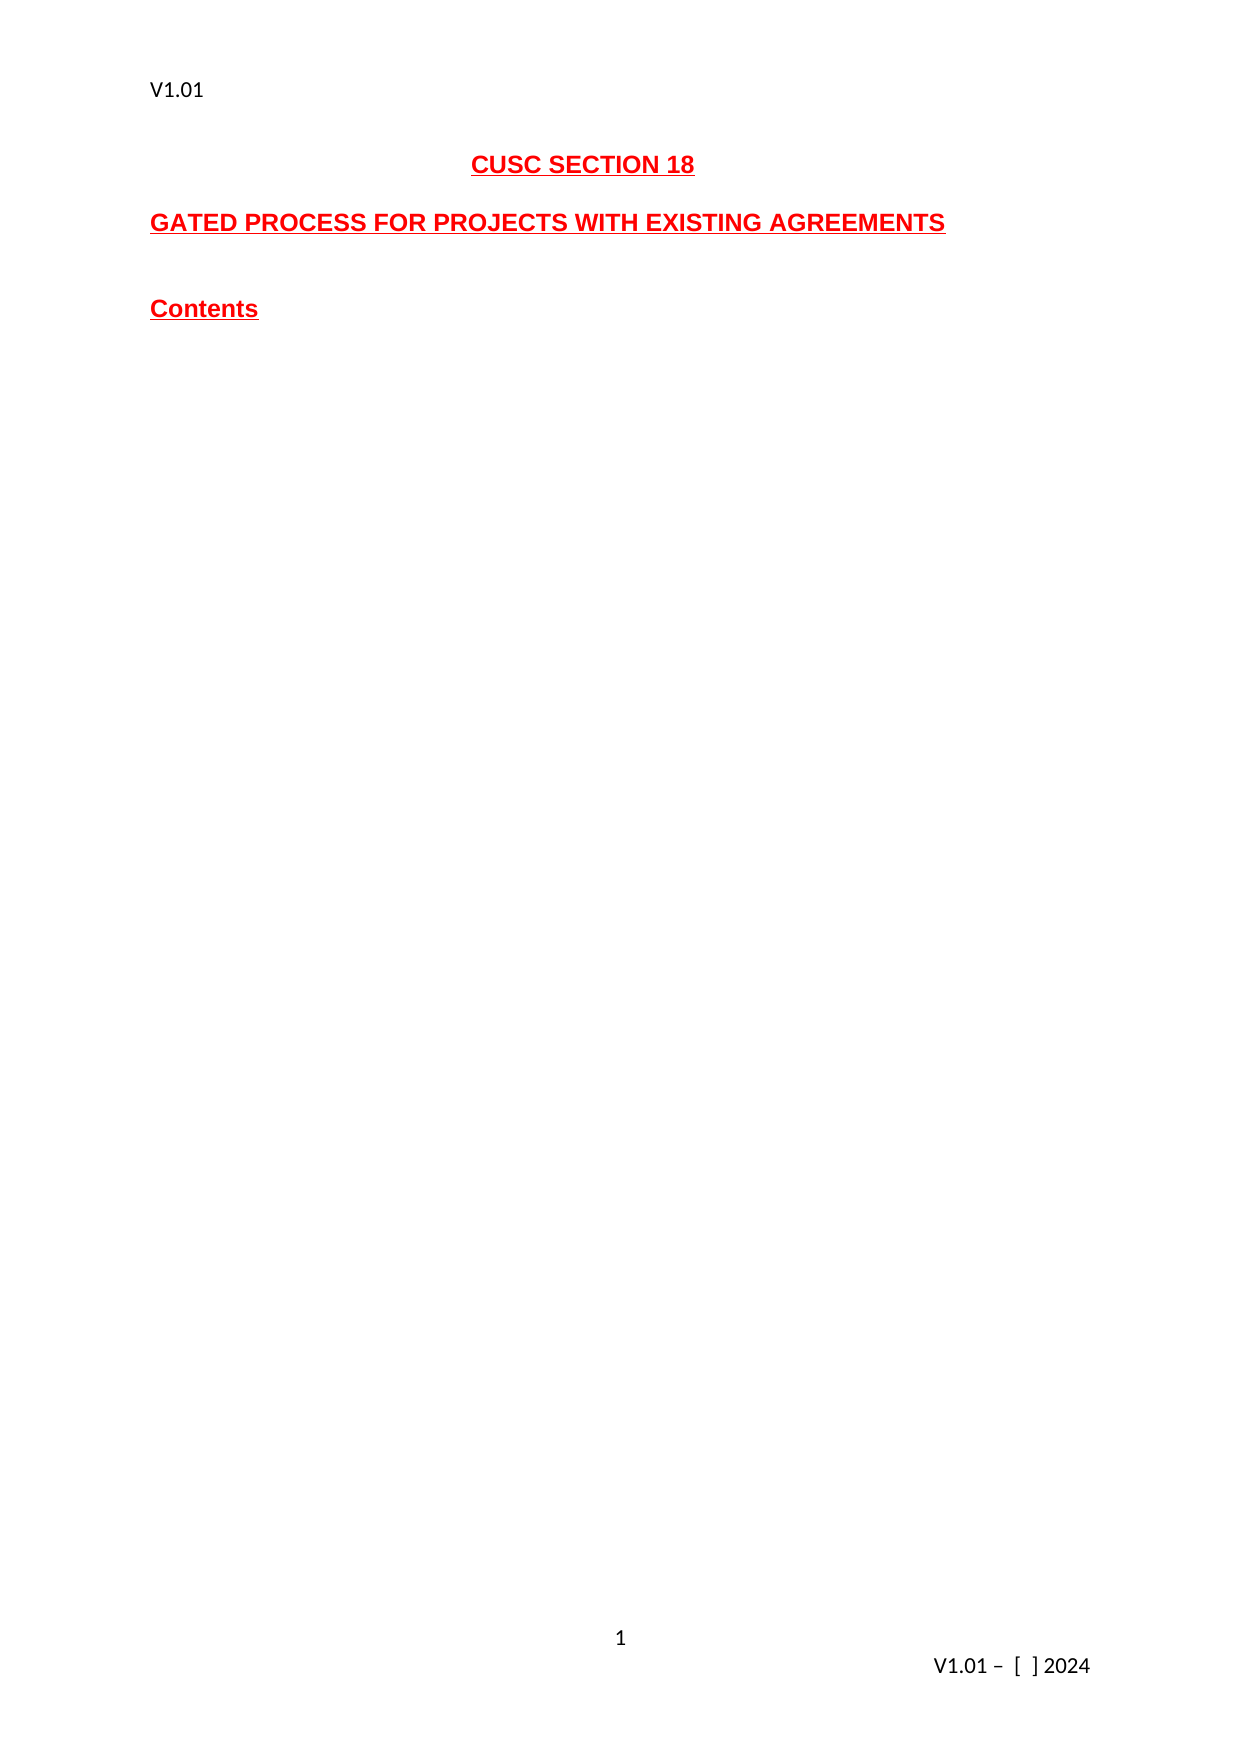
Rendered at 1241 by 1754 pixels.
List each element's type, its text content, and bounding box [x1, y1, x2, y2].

text Contents [150, 294, 1090, 322]
text GATED PROCESS FOR PROJECTS WITH EXISTING AGREEMENTS [150, 207, 1090, 236]
text CUSC SECTION 18 [150, 150, 1090, 179]
